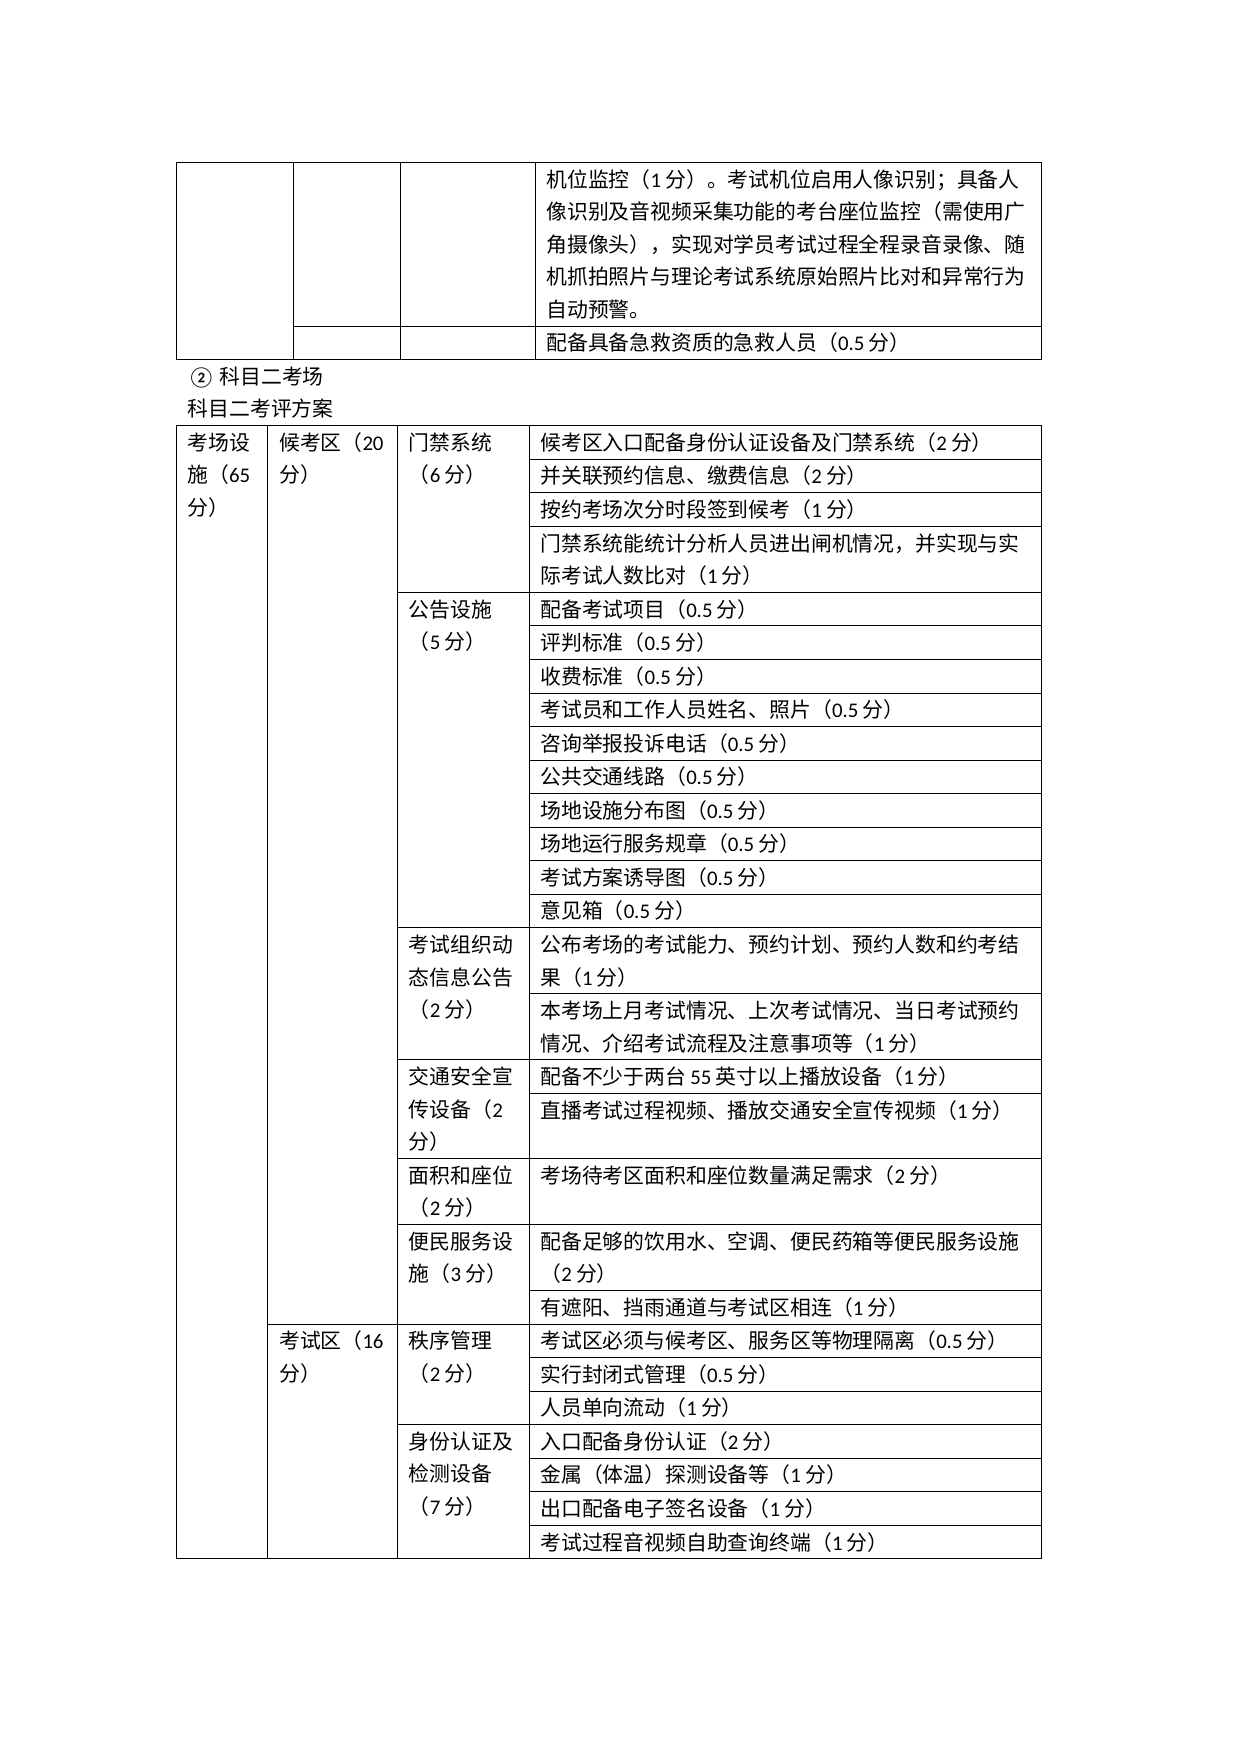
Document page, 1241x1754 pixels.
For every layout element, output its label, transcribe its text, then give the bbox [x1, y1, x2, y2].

table_cell 本考场上月考试情况、上次考试情况、当日考试预约情况、介绍考试流程及注意事项等（1分） [530, 994, 1041, 1059]
table_cell 门禁系统能统计分析人员进出闸机情况，并实现与实际考试人数比对（1分） [530, 527, 1041, 592]
table_cell 公共交通线路（0.5分） [530, 761, 1041, 793]
table_cell 秩序管理（2分） [398, 1325, 529, 1424]
text ②科目二考场 [187, 360, 1053, 393]
table_cell 配备足够的饮用水、空调、便民药箱等便民服务设施（2分） [530, 1225, 1041, 1290]
text 科目二考评方案 [187, 393, 1053, 425]
table_cell 公告设施（5分） [398, 593, 529, 927]
table_cell [401, 163, 535, 326]
table_cell 考试员和工作人员姓名、照片（0.5分） [530, 694, 1041, 726]
table_header 候考区入口配备身份认证设备及门禁系统（2分） [530, 426, 1041, 459]
table_cell 便民服务设施（3分） [398, 1225, 529, 1323]
table_cell 场地设施分布图（0.5分） [530, 794, 1041, 827]
table_cell 人员单向流动（1分） [530, 1392, 1041, 1424]
table_cell [294, 327, 400, 359]
table_cell 咨询举报投诉电话（0.5分） [530, 727, 1041, 759]
table_header 候考区（20分） [268, 426, 397, 1323]
table_cell [294, 163, 400, 326]
table_cell 收费标准（0.5分） [530, 660, 1041, 692]
table_cell 机位监控（1分）。考试机位启用人像识别；具备人像识别及音视频采集功能的考台座位监控（需使用广角摄像头），实现对学员考试过程全程录音录像、随机抓拍照片与理论考试系统原始照片比对和异常行为自动预警。 [536, 163, 1041, 326]
table_cell 身份认证及检测设备（7分） [398, 1425, 529, 1558]
table_cell 考场待考区面积和座位数量满足需求（2分） [530, 1159, 1041, 1224]
table_cell 入口配备身份认证（2分） [530, 1425, 1041, 1458]
table_cell 配备考试项目（0.5分） [530, 593, 1041, 625]
table_cell 出口配备电子签名设备（1分） [530, 1492, 1041, 1525]
table_cell 直播考试过程视频、播放交通安全宣传视频（1分） [530, 1094, 1041, 1158]
table_cell 评判标准（0.5分） [530, 626, 1041, 659]
table_cell 交通安全宣传设备（2分） [398, 1060, 529, 1158]
table_cell 考试方案诱导图（0.5分） [530, 861, 1041, 894]
table_cell 有遮阳、挡雨通道与考试区相连（1分） [530, 1291, 1041, 1323]
table_cell 场地运行服务规章（0.5分） [530, 828, 1041, 860]
table_cell 实行封闭式管理（0.5分） [530, 1358, 1041, 1391]
table_cell 考试区（16分） [268, 1325, 397, 1558]
table_cell 公布考场的考试能力、预约计划、预约人数和约考结果（1分） [530, 928, 1041, 993]
table_cell 按约考场次分时段签到候考（1分） [530, 493, 1041, 526]
table_cell [401, 327, 535, 359]
table_cell 金属（体温）探测设备等（1分） [530, 1459, 1041, 1491]
table_cell 考试区必须与候考区、服务区等物理隔离（0.5分） [530, 1325, 1041, 1357]
table_cell 考试过程音视频自助查询终端（1分） [530, 1526, 1041, 1558]
table_cell 面积和座位（2分） [398, 1159, 529, 1224]
table_cell 配备不少于两台55英寸以上播放设备（1分） [530, 1060, 1041, 1093]
table_cell 考试组织动态信息公告（2分） [398, 928, 529, 1059]
table_header 门禁系统（6分） [398, 426, 529, 592]
table_cell 意见箱（0.5分） [530, 895, 1041, 927]
table_cell 并关联预约信息、缴费信息（2分） [530, 460, 1041, 492]
table_cell 配备具备急救资质的急救人员（0.5分） [536, 327, 1041, 359]
table_header 考场设施（65分） [177, 426, 267, 1558]
